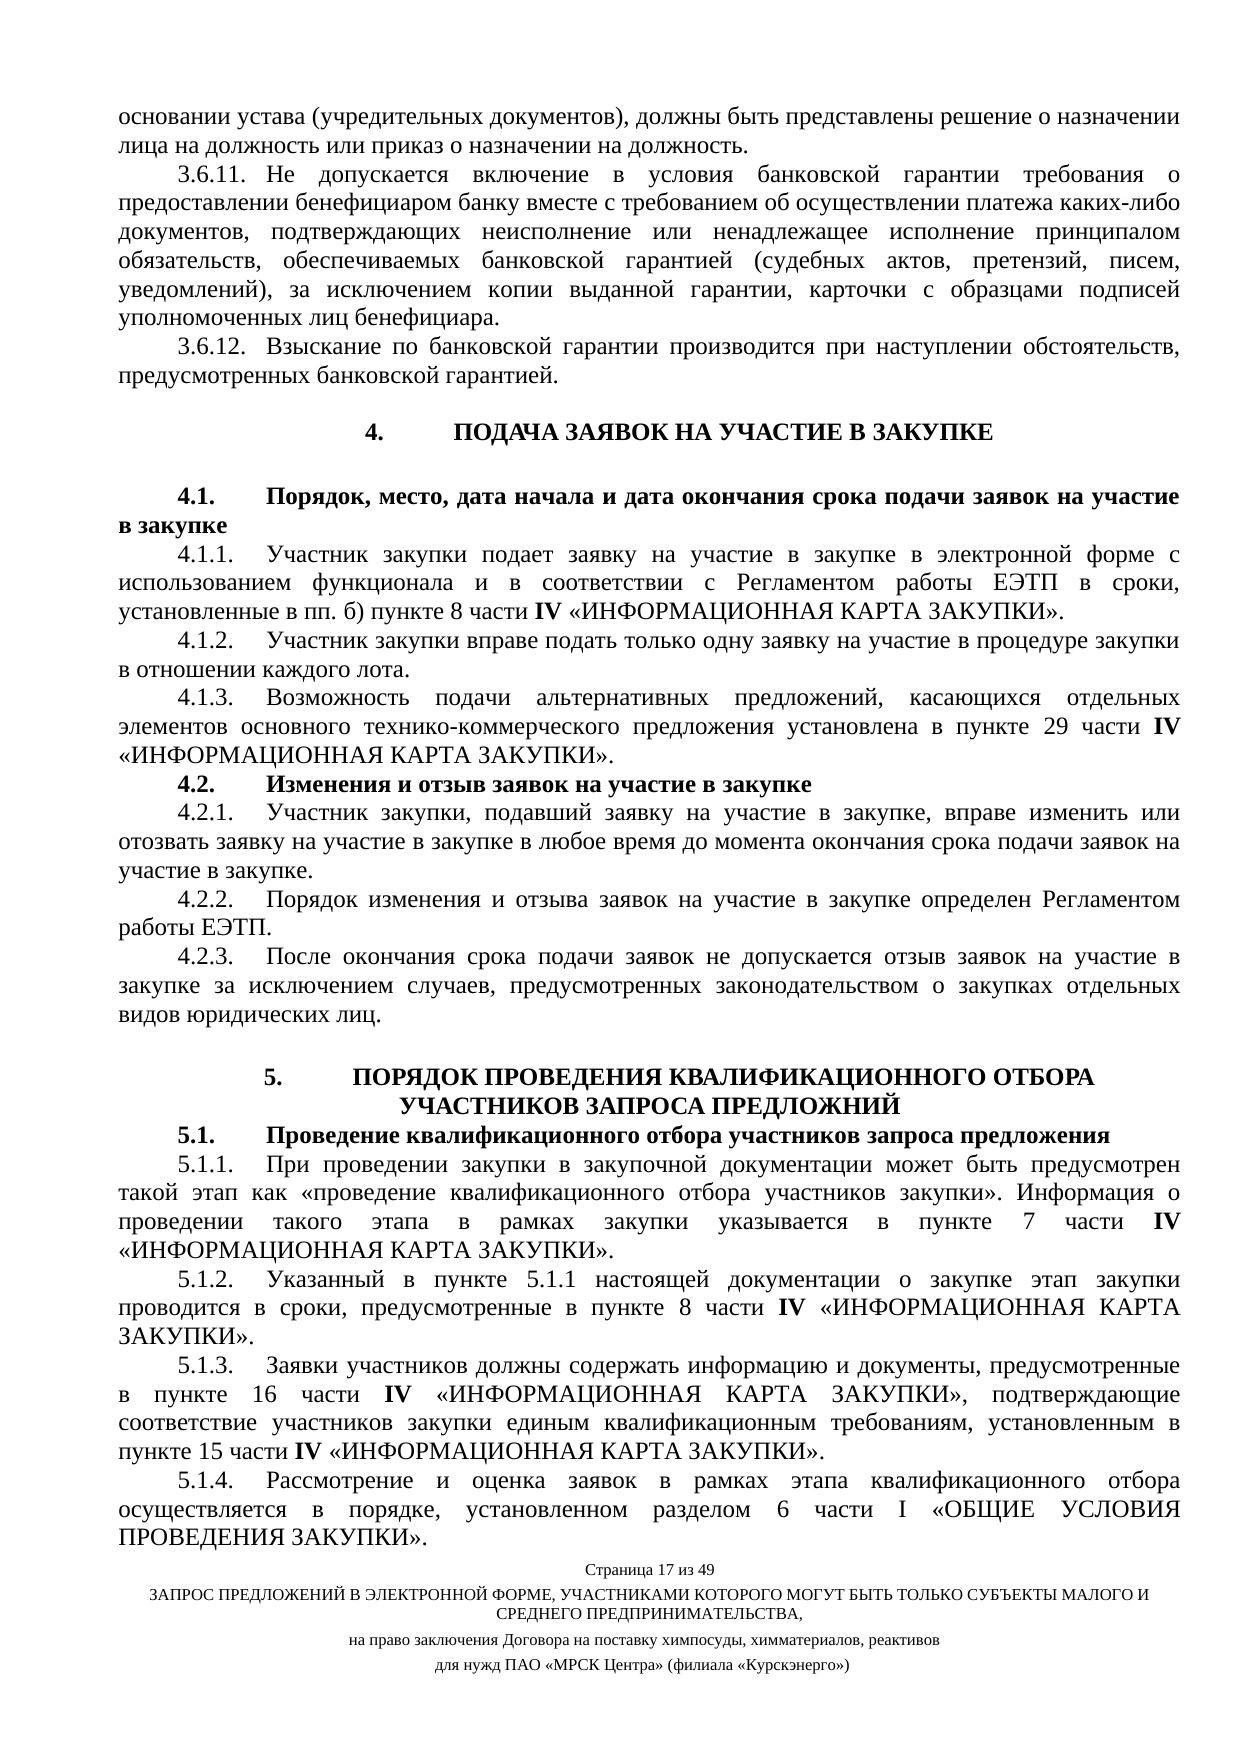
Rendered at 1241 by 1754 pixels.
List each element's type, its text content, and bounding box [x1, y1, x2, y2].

subtitle ПОДАЧА ЗАЯВОК НА УЧАСТИЕ В ЗАКУПКЕ [118, 417, 1181, 446]
subtitle Участник закупки подает заявку на участие в закупке в электронной форме с использованием функционала и в соответствии с Регламентом работы ЕЭТП в сроки, установленные в пп. б) пункте 8 части IV «ИНФОРМАЦИОННАЯ КАРТА ЗАКУПКИ». [118, 539, 1181, 625]
subtitle Проведение квалификационного отбора участников запроса предложения [118, 1120, 1181, 1149]
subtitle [118, 101, 1181, 159]
subtitle Участник закупки, подавший заявку на участие в закупке, вправе изменить или отозвать заявку на участие в закупке в любое время до момента окончания срока подачи заявок на участие в закупке. [118, 797, 1181, 884]
subtitle Порядок изменения и отзыва заявок на участие в закупке определен Регламентом работы ЕЭТП. [118, 884, 1181, 941]
subtitle При проведении закупки в закупочной документации может быть предусмотрен такой этап как «проведение квалификационного отбора участников закупки». Информация о проведении такого этапа в рамках закупки указывается в пункте 7 части IV «ИНФОРМАЦИОННАЯ КАРТА ЗАКУПКИ». [118, 1149, 1181, 1264]
subtitle Взыскание по банковской гарантии производится при наступлении обстоятельств, предусмотренных банковской гарантией. [118, 331, 1181, 389]
subtitle Не допускается включение в условия банковской гарантии требования о предоставлении бенефициаром банку вместе с требованием об осуществлении платежа каких-либо документов, подтверждающих неисполнение или ненадлежащее исполнение принципалом обязательств, обеспечиваемых банковской гарантией (судебных актов, претензий, писем, уведомлений), за исключением копии выданной гарантии, карточки с образцами подписей уполномоченных лиц бенефициара. [118, 159, 1181, 331]
subtitle Порядок, место, дата начала и дата окончания срока подачи заявок на участие в закупке [118, 481, 1181, 539]
subtitle Участник закупки вправе подать только одну заявку на участие в процедуре закупки в отношении каждого лота. [118, 625, 1181, 682]
subtitle Изменения и отзыв заявок на участие в закупке [118, 769, 1181, 797]
subtitle Возможность подачи альтернативных предложений, касающихся отдельных элементов основного технико-коммерческого предложения установлена в пункте 29 части IV «ИНФОРМАЦИОННАЯ КАРТА ЗАКУПКИ». [118, 682, 1181, 769]
subtitle Указанный в пункте 5.1.1 настоящей документации о закупке этап закупки проводится в сроки, предусмотренные в пункте 8 части IV «ИНФОРМАЦИОННАЯ КАРТА ЗАКУПКИ». [118, 1264, 1181, 1350]
subtitle Заявки участников должны содержать информацию и документы, предусмотренные в пункте 16 части IV «ИНФОРМАЦИОННАЯ КАРТА ЗАКУПКИ», подтверждающие соответствие участников закупки единым квалификационным требованиям, установленным в пункте 15 части IV «ИНФОРМАЦИОННАЯ КАРТА ЗАКУПКИ». [118, 1350, 1181, 1465]
subtitle После окончания срока подачи заявок не допускается отзыв заявок на участие в закупке за исключением случаев, предусмотренных законодательством о закупках отдельных видов юридических лиц. [118, 941, 1181, 1027]
subtitle ПОРЯДОК ПРОВЕДЕНИЯ КВАЛИФИКАЦИОННОГО ОТБОРА УЧАСТНИКОВ ЗАПРОСА ПРЕДЛОЖНИЙ [118, 1062, 1181, 1120]
subtitle Рассмотрение и оценка заявок в рамках этапа квалификационного отбора осуществляется в порядке, установленном разделом 6 части I «ОБЩИЕ УСЛОВИЯ ПРОВЕДЕНИЯ ЗАКУПКИ». [118, 1465, 1181, 1551]
